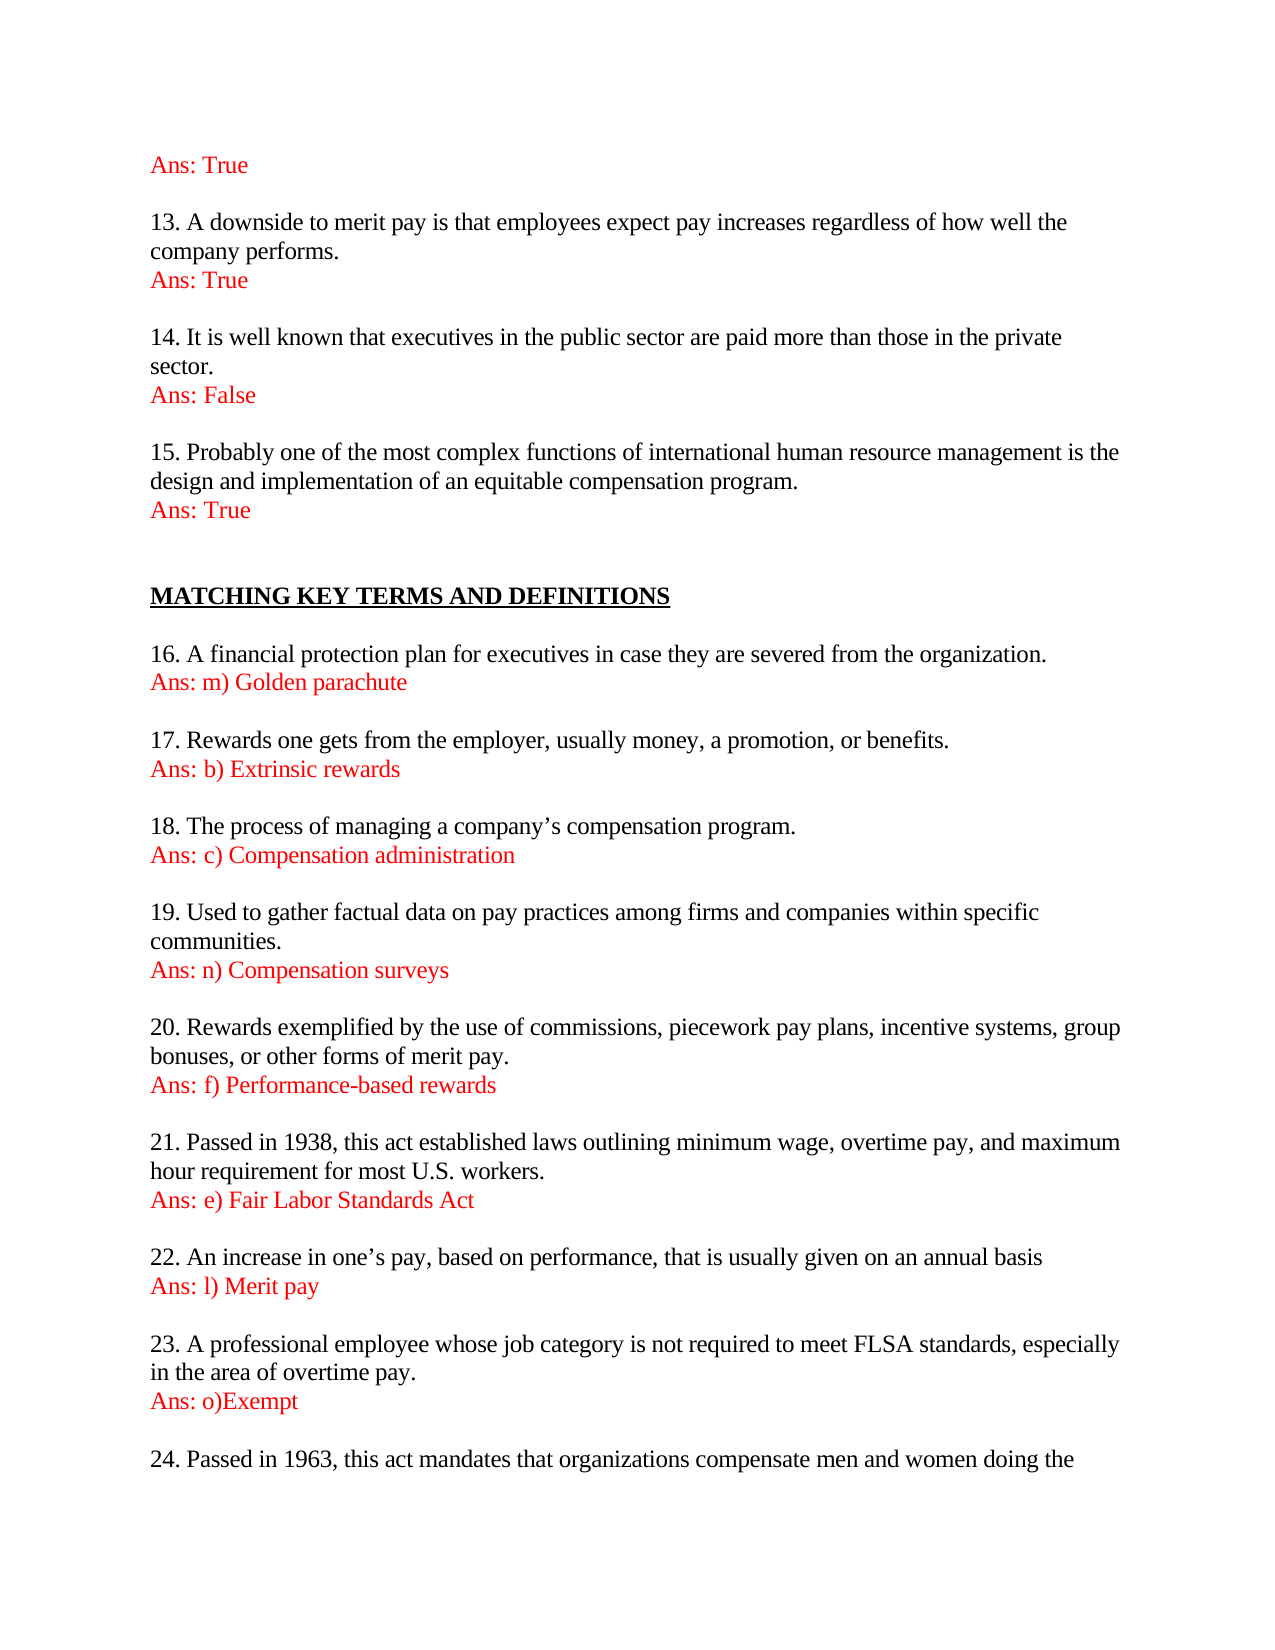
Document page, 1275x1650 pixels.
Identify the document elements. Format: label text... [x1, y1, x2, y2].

text 13. A downside to merit pay is that employees expect pay increases regardless of how well the company performs. [150, 207, 1125, 265]
text 15. Probably one of the most complex functions of international human resource management is the design and implementation of an equitable compensation program. [150, 437, 1125, 495]
text Ans: n) Compensation surveys [150, 955, 1125, 984]
text Ans: False [150, 380, 1125, 409]
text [150, 1444, 1125, 1472]
text Ans: m) Golden parachute [150, 667, 1125, 696]
text Ans: True [150, 495, 1125, 524]
text 17. Rewards one gets from the employer, usually money, a promotion, or benefits. [150, 725, 1125, 754]
text 20. Rewards exemplified by the use of commissions, piecework pay plans, incentive systems, group bonuses, or other forms of merit pay. [150, 1012, 1125, 1070]
text Ans: b) Extrinsic rewards [150, 754, 1125, 782]
text MATCHING KEY TERMS AND DEFINITIONS [150, 581, 1125, 610]
text 23. A professional employee whose job category is not required to meet FLSA standards, especially in the area of overtime pay. [150, 1329, 1125, 1386]
text Ans: f) Performance-based rewards [150, 1070, 1125, 1099]
text Ans: o)Exempt [150, 1386, 1125, 1415]
text 16. A financial protection plan for executives in case they are severed from the organization. [150, 639, 1125, 667]
text Ans: True [150, 150, 1125, 179]
text Ans: True [150, 265, 1125, 294]
text 18. The process of managing a company’s compensation program. [150, 811, 1125, 840]
text Ans: e) Fair Labor Standards Act [150, 1185, 1125, 1214]
text Ans: c) Compensation administration [150, 840, 1125, 869]
text 21. Passed in 1938, this act established laws outlining minimum wage, overtime pay, and maximum hour requirement for most U.S. workers. [150, 1127, 1125, 1185]
text 14. It is well known that executives in the public sector are paid more than those in the private sector. [150, 322, 1125, 380]
text 22. An increase in one’s pay, based on performance, that is usually given on an annual basis [150, 1242, 1125, 1271]
text 19. Used to gather factual data on pay practices among firms and companies within specific communities. [150, 897, 1125, 955]
text Ans: l) Merit pay [150, 1271, 1125, 1300]
